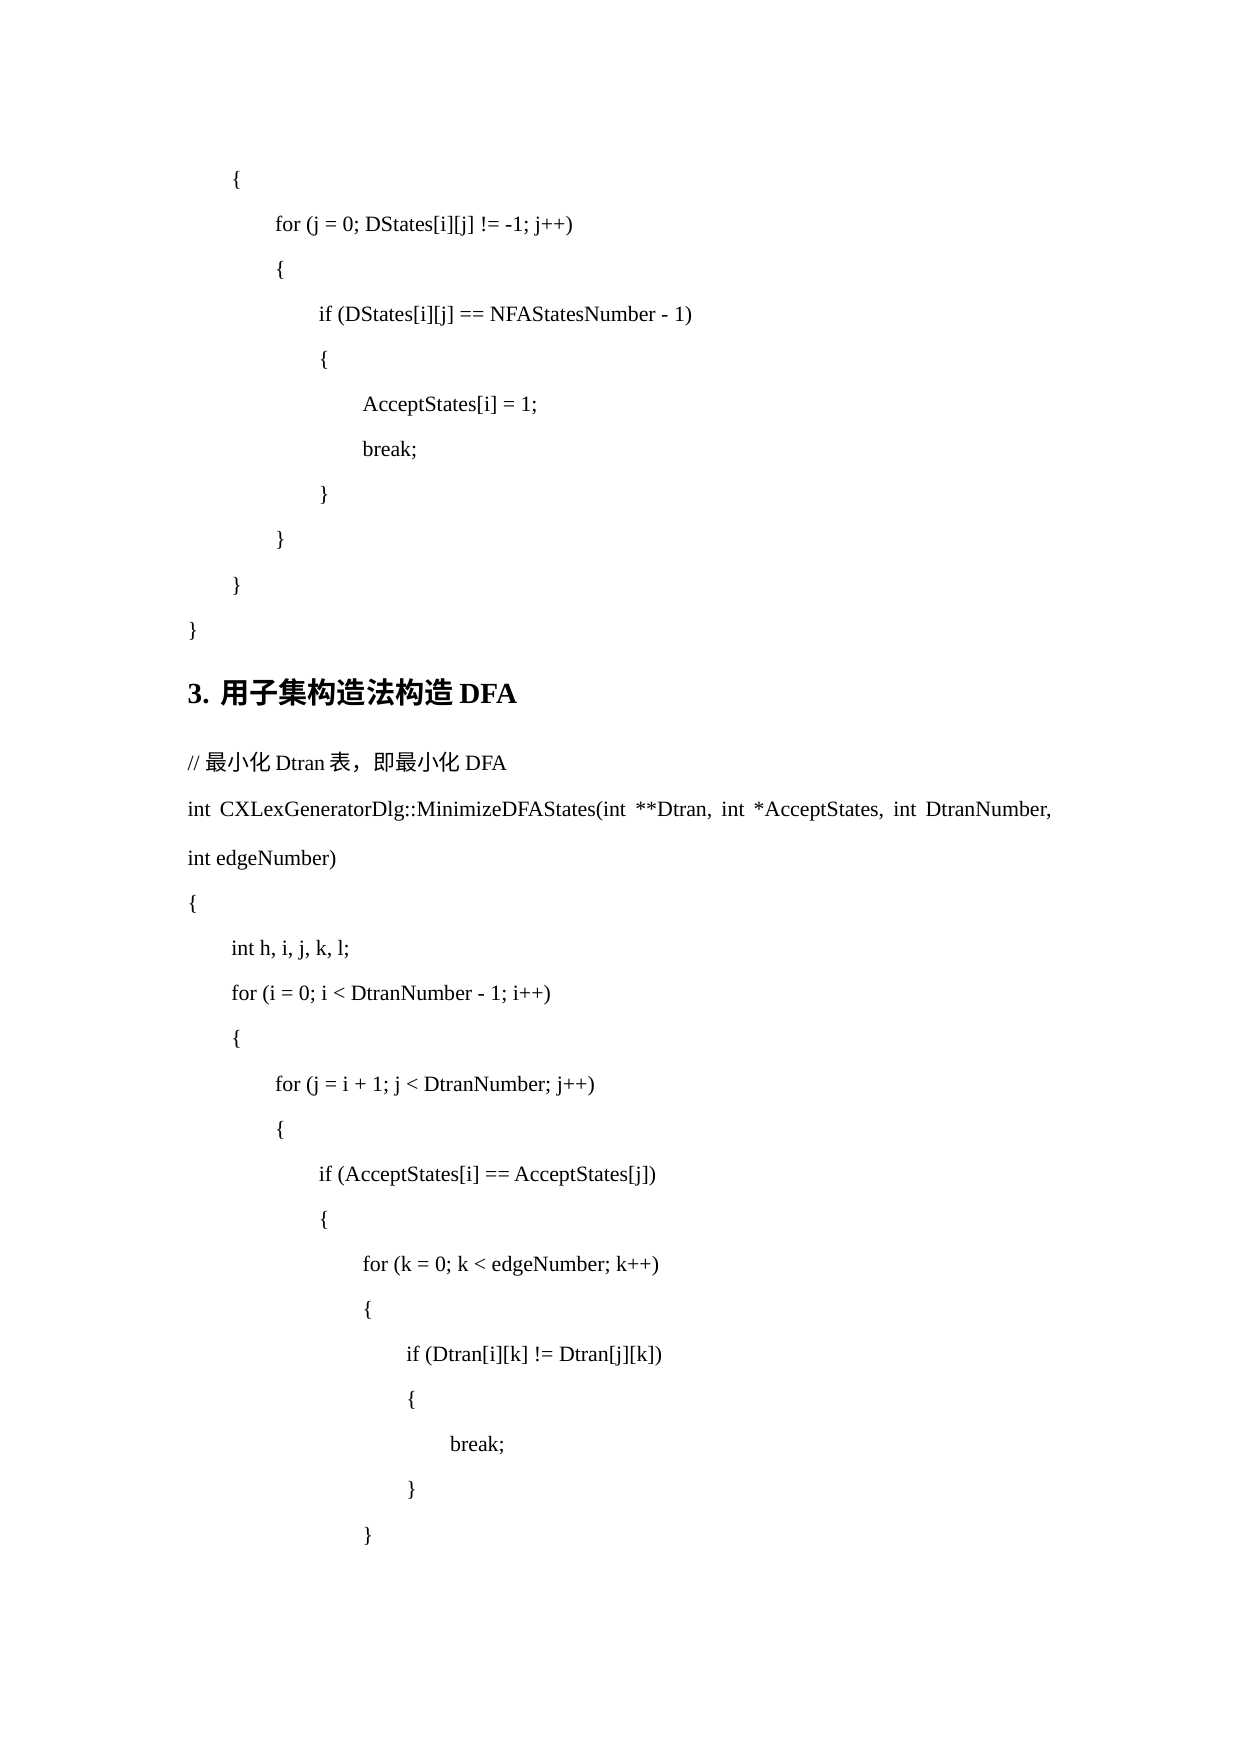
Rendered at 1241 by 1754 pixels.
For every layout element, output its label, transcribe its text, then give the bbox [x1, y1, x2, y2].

list { [187, 886, 1053, 919]
list break; [187, 433, 1053, 465]
list for (j = i + 1; j < DtranNumber; j++) [187, 1067, 1053, 1099]
list if (DStates[i][j] == NFAStatesNumber - 1) [187, 297, 1053, 330]
list { [187, 1112, 1053, 1144]
list } [187, 613, 1053, 646]
list if (AcceptStates[i] == AcceptStates[j]) [187, 1157, 1053, 1189]
list { [187, 162, 1053, 194]
list { [187, 342, 1053, 375]
list { [187, 1292, 1053, 1325]
list { [187, 1383, 1053, 1415]
list int CXLexGeneratorDlg::MinimizeDFAStates(int **Dtran, int *AcceptStates, int DtranNumber, int edgeNumber) [187, 793, 1053, 874]
list AcceptStates[i] = 1; [187, 387, 1053, 420]
list for (i = 0; i < DtranNumber - 1; i++) [187, 977, 1053, 1009]
list break; [187, 1428, 1053, 1460]
list int h, i, j, k, l; [187, 932, 1053, 964]
list } [187, 523, 1053, 555]
list for (k = 0; k < edgeNumber; k++) [187, 1247, 1053, 1280]
list } [187, 478, 1053, 510]
list // 最小化Dtran表，即最小化DFA [187, 744, 1053, 777]
list { [187, 252, 1053, 285]
list { [187, 1202, 1053, 1235]
list 用子集构造法构造DFA [187, 658, 1053, 723]
list } [187, 1473, 1053, 1505]
list for (j = 0; DStates[i][j] != -1; j++) [187, 207, 1053, 239]
list } [187, 568, 1053, 600]
list { [187, 1022, 1053, 1054]
list if (Dtran[i][k] != Dtran[j][k]) [187, 1337, 1053, 1370]
list } [187, 1518, 1053, 1550]
